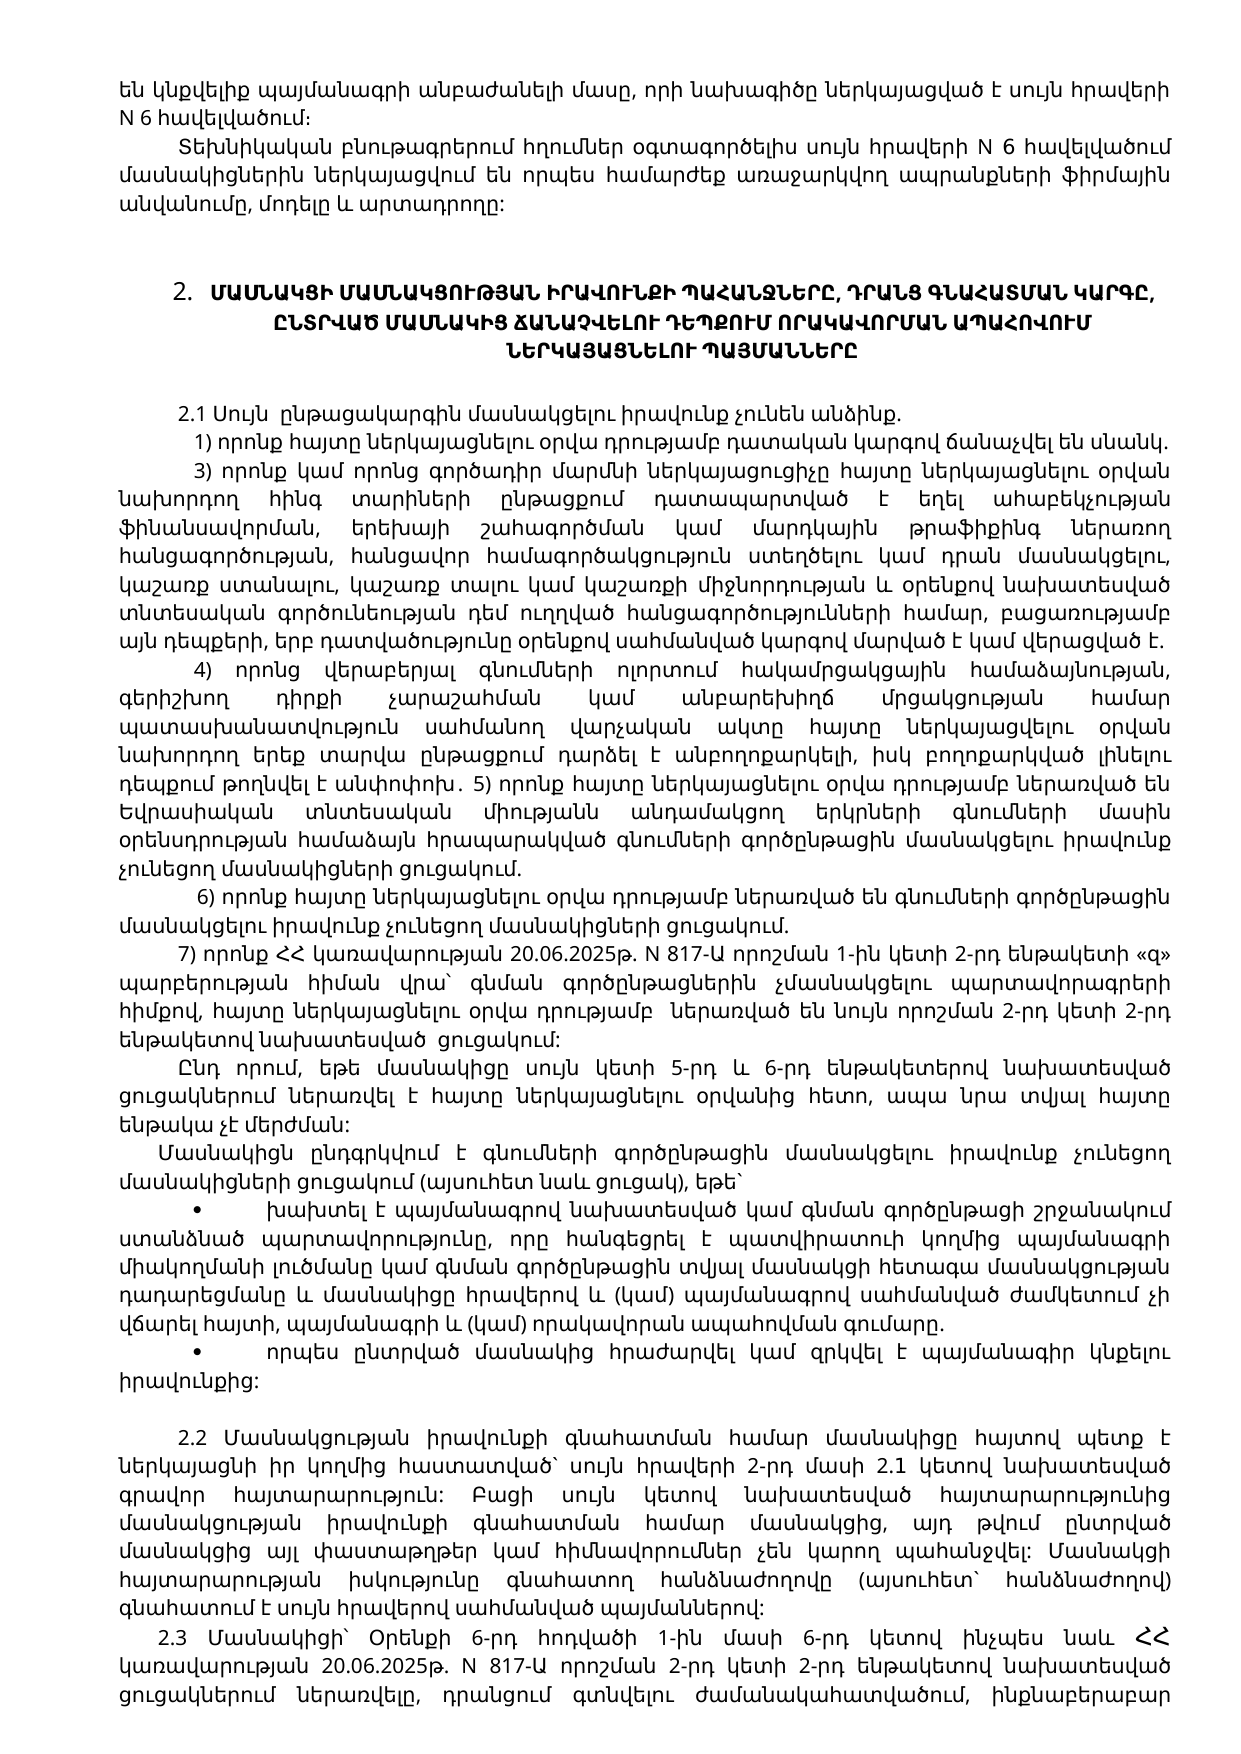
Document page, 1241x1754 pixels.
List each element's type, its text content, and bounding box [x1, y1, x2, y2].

list որպես ընտրված մասնակից հրաժարվել կամ զրկվել է պայմանագիր կնքելու իրավունքից: [118, 1337, 1171, 1394]
list ՄԱՍՆԱԿՑԻ ՄԱՍՆԱԿՑՈՒԹՅԱՆ ԻՐԱՎՈՒՆՔԻ ՊԱՀԱՆՋՆԵՐԸ, ԴՐԱՆՑ ԳՆԱՀԱՏՄԱՆ ԿԱՐԳԸ, ԸՆՏՐՎԱԾ ՄԱՍՆԱԿԻՑ ՃԱՆԱՉՎԵԼՈՒ ԴԵՊՔՈՒՄ ՈՐԱԿԱՎՈՐՄԱՆ ԱՊԱՀՈՎՈՒՄ ՆԵՐԿԱՅԱՑՆԵԼՈՒ ՊԱՅՄԱՆՆԵՐԸ [156, 274, 1171, 365]
list խախտել է պայմանագրով նախատեսված կամ գնման գործընթացի շրջանակում ստանձնած պարտավորությունը, որը հանգեցրել է պատվիրատուի կողմից պայմանագրի միակողմանի լուծմանը կամ գնման գործընթացին տվյալ մասնակցի հետագա մասնակցության դադարեցմանը և մասնակիցը հրավերով և (կամ) պայմանագրով սահմանված ժամկետում չի վճարել հայտի, պայմանագրի և (կամ) որակավորան ապահովման գումարը. [118, 1195, 1171, 1337]
text 2.2 Մասնակցության իրավունքի գնահատման համար մասնակիցը հայտով պետք է ներկայացնի իր կողմից հաստատված` սույն հրավերի 2-րդ մասի 2.1 կետով նախատեսված գրավոր հայտարարություն: Բացի սույն կետով նախատեսված հայտարարությունից մասնակցության իրավունքի գնահատման համար մասնակցից, այդ թվում ընտրված մասնակցից այլ փաստաթղթեր կամ հիմնավորումներ չեն կարող պահանջվել: Մասնակցի հայտարարության իսկությունը գնահատող հանձնաժողովը (այսուհետ` հանձնաժողով) գնահատում է սույն հրավերով սահմանված պայմաններով: [118, 1423, 1171, 1622]
text 3) որոնք կամ որոնց գործադիր մարմնի ներկայացուցիչը հայտը ներկայացնելու օրվան նախորդող հինգ տարիների ընթացքում դատապարտված է եղել ահաբեկչության ֆինանսավորման, երեխայի շահագործման կամ մարդկային թրաֆիքինգ ներառող հանցագործության, հանցավոր համագործակցություն ստեղծելու կամ դրան մասնակցելու, կաշառք ստանալու, կաշառք տալու կամ կաշառքի միջնորդության և օրենքով նախատեսված տնտեսական գործունեության դեմ ուղղված հանցագործությունների համար, բացառությամբ այն դեպքերի, երբ դատվածությունը օրենքով սահմանված կարգով մարված է կամ վերացված է. [118, 456, 1171, 655]
text Մասնակիցն ընդգրկվում է գնումների գործընթացին մասնակցելու իրավունք չունեցող մասնակիցների ցուցակում (այսուհետ նաև ցուցակ), եթե` [118, 1138, 1171, 1195]
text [118, 75, 1171, 132]
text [118, 1622, 1171, 1708]
text Տեխնիկական բնութագրերում հղումներ օգտագործելիս սույն հրավերի N 6 հավելվածում մասնակիցներին ներկայացվում են որպես համարժեք առաջարկվող ապրանքների ֆիրմային անվանումը, մոդելը և արտադրողը: [118, 132, 1171, 217]
text 2.1 Սույն ընթացակարգին մասնակցելու իրավունք չունեն անձինք. [118, 399, 1171, 427]
text 4) որոնց վերաբերյալ գնումների ոլորտում հակամրցակցային համաձայնության, գերիշխող դիրքի չարաշահման կամ անբարեխիղճ մրցակցության համար պատասխանատվություն սահմանող վարչական ակտը հայտը ներկայացվելու օրվան նախորդող երեք տարվա ընթացքում դարձել է անբողոքարկելի, իսկ բողոքարկված լինելու դեպքում թողնվել է անփոփոխ․ 5) որոնք հայտը ներկայացնելու օրվա դրությամբ ներառված են Եվրասիական տնտեսական միությանն անդամակցող երկրների գնումների մասին օրենսդրության համաձայն հրապարակված գնումների գործընթացին մասնակցելու իրավունք չունեցող մասնակիցների ցուցակում. [118, 655, 1171, 882]
text 7) որոնք ՀՀ կառավարության 20.06.2025թ. N 817-Ա որոշման 1-ին կետի 2-րդ ենթակետի «զ» պարբերության հիման վրա՝ գնման գործընթացներին չմասնակցելու պարտավորագրերի հիմքով, հայտը ներկայացնելու օրվա դրությամբ ներառված են նույն որոշման 2-րդ կետի 2-րդ ենթակետով նախատեսված ցուցակում: [118, 939, 1171, 1053]
text 1) որոնք հայտը ներկայացնելու օրվա դրությամբ դատական կարգով ճանաչվել են սնանկ. [118, 427, 1171, 456]
text Ընդ որում, եթե մասնակիցը սույն կետի 5-րդ և 6-րդ ենթակետերով նախատեսված ցուցակներում ներառվել է հայտը ներկայացնելու օրվանից հետո, ապա նրա տվյալ հայտը ենթակա չէ մերժման: [118, 1053, 1171, 1138]
text 6) որոնք հայտը ներկայացնելու օրվա դրությամբ ներառված են գնումների գործընթացին մասնակցելու իրավունք չունեցող մասնակիցների ցուցակում. [118, 882, 1171, 939]
